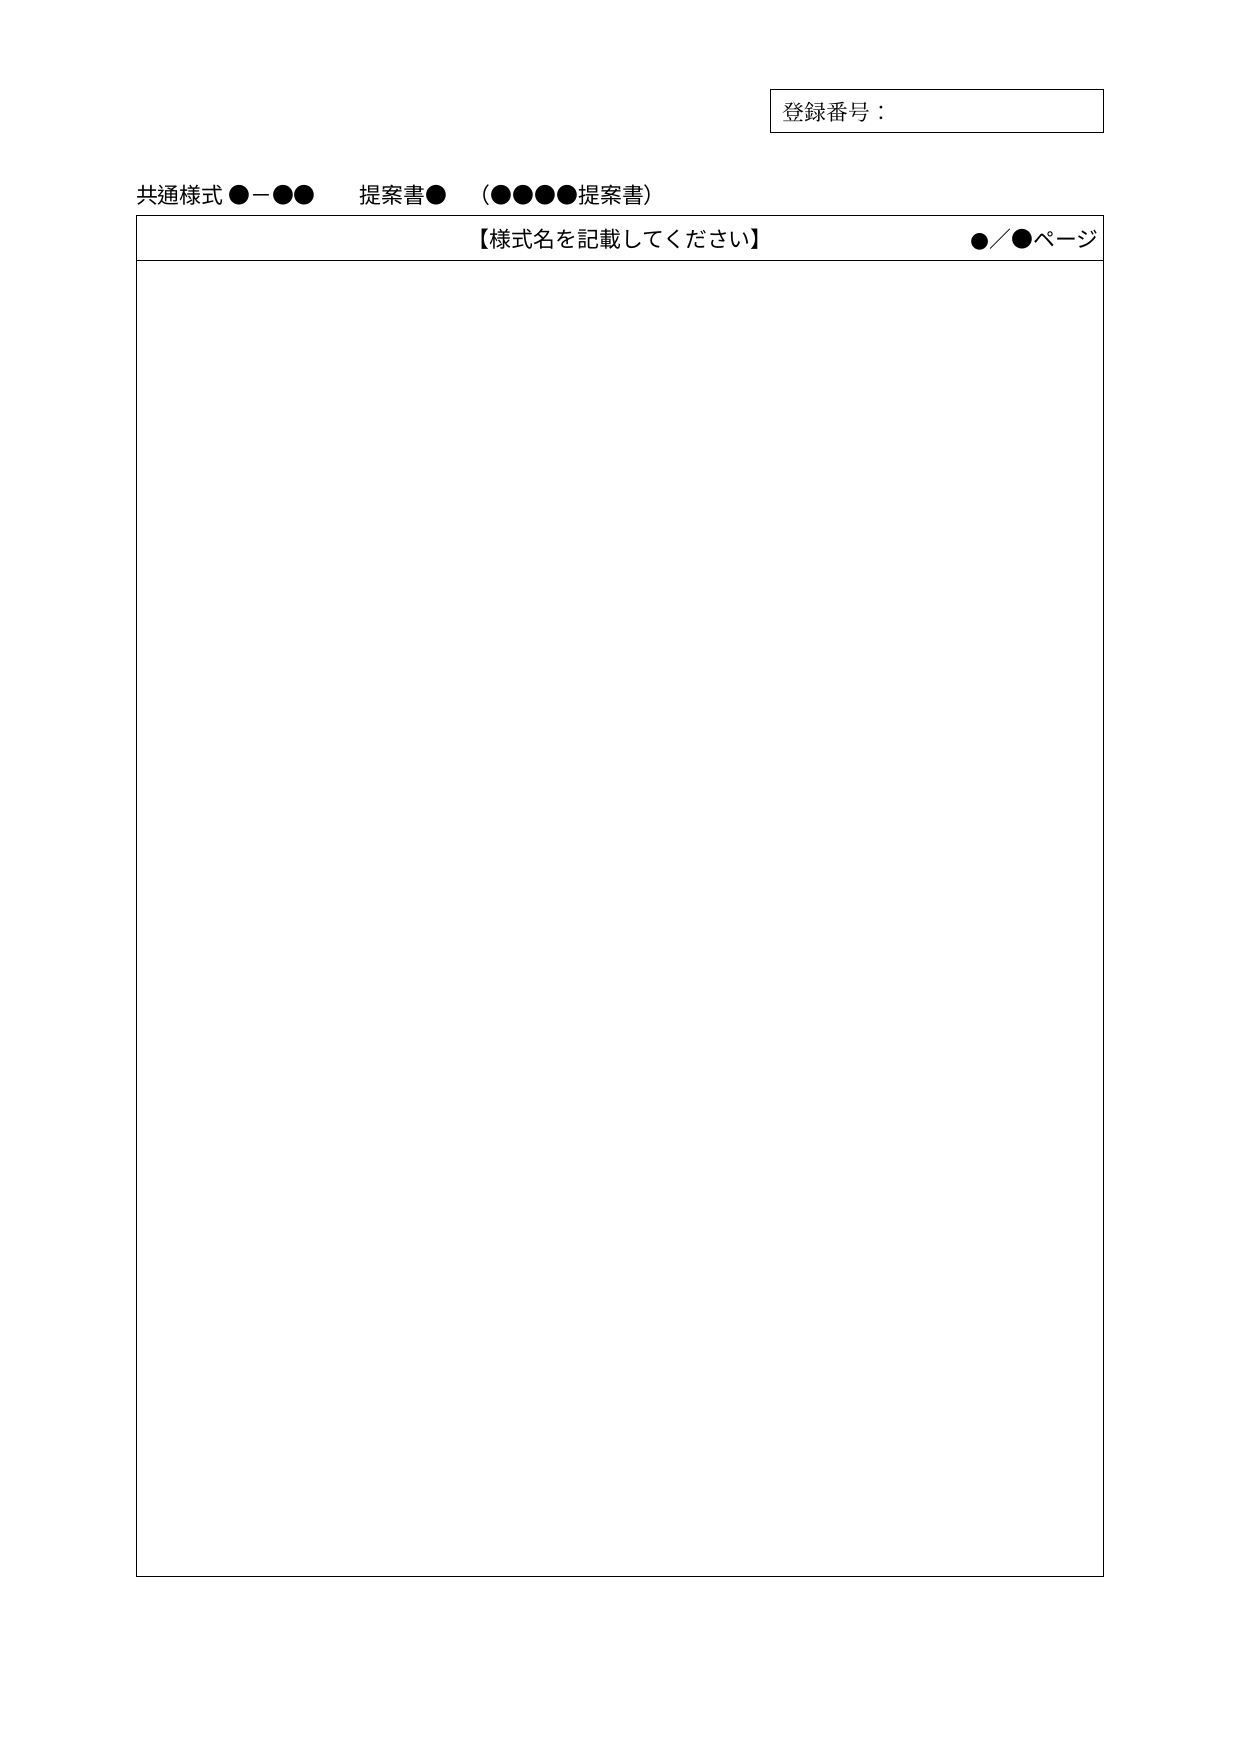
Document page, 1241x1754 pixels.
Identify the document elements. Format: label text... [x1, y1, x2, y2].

table_header [137, 216, 459, 260]
table_header ●／●ページ [781, 216, 1103, 260]
table_cell [137, 261, 1103, 1576]
table_header 【様式名を記載してください】 [459, 216, 781, 260]
text 共通様式 ●－●● 提案書● （●●●●提案書） [136, 172, 1104, 215]
